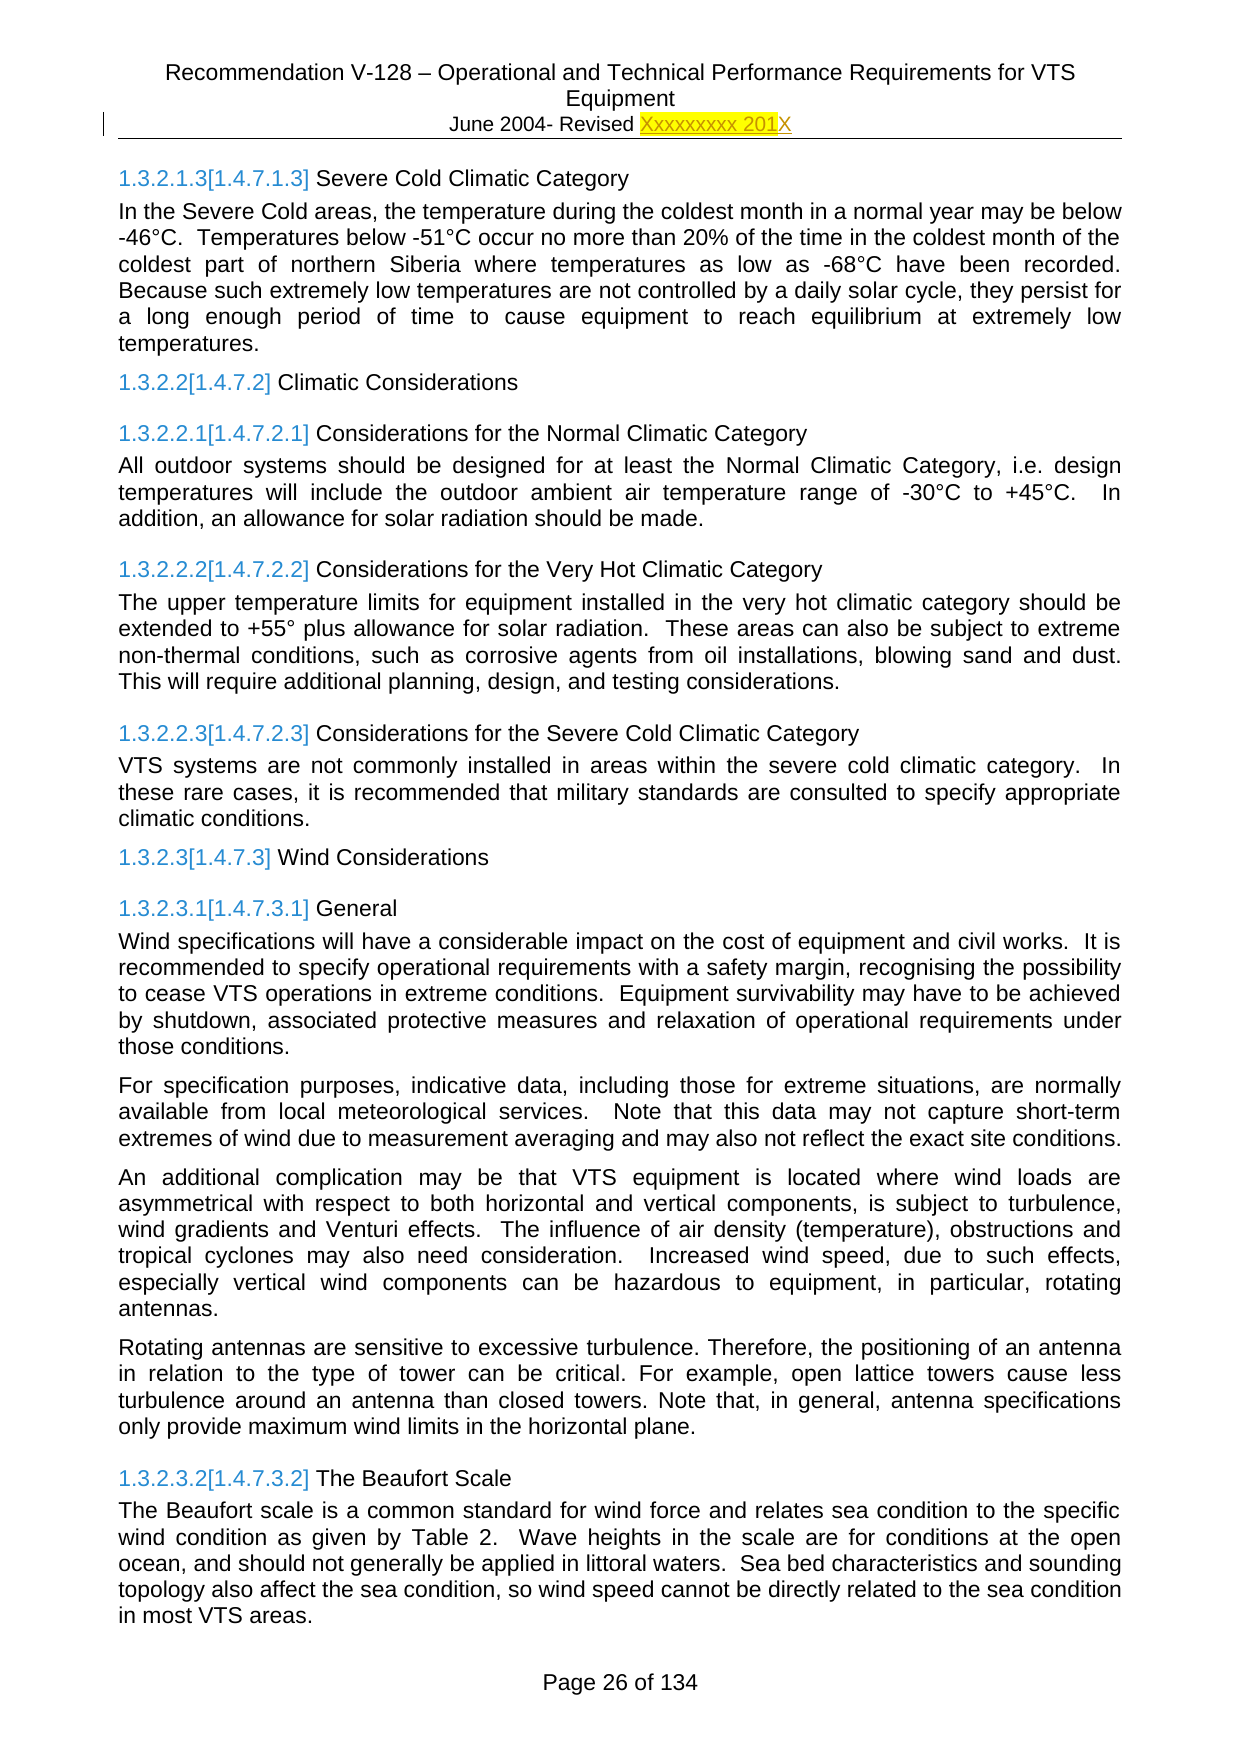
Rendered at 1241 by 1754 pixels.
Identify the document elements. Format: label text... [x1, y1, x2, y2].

subtitle The Beaufort Scale [118, 1464, 1122, 1491]
subtitle General [118, 895, 1122, 921]
subtitle Severe Cold Climatic Category [118, 165, 1122, 192]
text For specification purposes, indicative data, including those for extreme situations, are normally available from local meteorological services. Note that this data may not capture short-term extremes of wind due to measurement averaging and may also not reflect the exact site conditions. [118, 1072, 1122, 1151]
subtitle Climatic Considerations [118, 368, 1122, 395]
text All outdoor systems should be designed for at least the Normal Climatic Category, i.e. design temperatures will include the outdoor ambient air temperature range of -30°C to +45°C. In addition, an allowance for solar radiation should be made. [118, 452, 1122, 531]
subtitle Considerations for the Severe Cold Climatic Category [118, 719, 1122, 746]
text Rotating antennas are sensitive to excessive turbulence. Therefore, the positioning of an antenna in relation to the type of tower can be critical. For example, open lattice towers cause less turbulence around an antenna than closed towers. Note that, in general, antenna specifications only provide maximum wind limits in the horizontal plane. [118, 1334, 1122, 1439]
subtitle Considerations for the Normal Climatic Category [118, 420, 1122, 446]
text An additional complication may be that VTS equipment is located where wind loads are asymmetrical with respect to both horizontal and vertical components, is subject to turbulence, wind gradients and Venturi effects. The influence of air density (temperature), obstructions and tropical cyclones may also need consideration. Increased wind speed, due to such effects, especially vertical wind components can be hazardous to equipment, in particular, rotating antennas. [118, 1163, 1122, 1322]
subtitle Wind Considerations [118, 844, 1122, 870]
text The Beaufort scale is a common standard for wind force and relates sea condition to the specific wind condition as given by table 2. Wave heights in the scale are for conditions at the open ocean, and should not generally be applied in littoral waters. Sea bed characteristics and sounding topology also affect the sea condition, so wind speed cannot be directly related to the sea condition in most VTS areas. [118, 1497, 1122, 1629]
text The upper temperature limits for equipment installed in the very hot climatic category should be extended to +55° plus allowance for solar radiation. These areas can also be subject to extreme non-thermal conditions, such as corrosive agents from oil installations, blowing sand and dust. This will require additional planning, design, and testing considerations. [118, 589, 1122, 694]
text Wind specifications will have a considerable impact on the cost of equipment and civil works. It is recommended to specify operational requirements with a safety margin, recognising the possibility to cease VTS operations in extreme conditions. Equipment survivability may have to be achieved by shutdown, associated protective measures and relaxation of operational requirements under those conditions. [118, 928, 1122, 1059]
subtitle Considerations for the Very Hot Climatic Category [118, 556, 1122, 583]
text VTS systems are not commonly installed in areas within the severe cold climatic category. In these rare cases, it is recommended that military standards are consulted to specify appropriate climatic conditions. [118, 752, 1122, 831]
text In the Severe Cold areas, the temperature during the coldest month in a normal year may be below -46°C. Temperatures below -51°C occur no more than 20% of the time in the coldest month of the coldest part of northern Siberia where temperatures as low as -68°C have been recorded. Because such extremely low temperatures are not controlled by a daily solar cycle, they persist for a long enough period of time to cause equipment to reach equilibrium at extremely low temperatures. [118, 198, 1122, 356]
